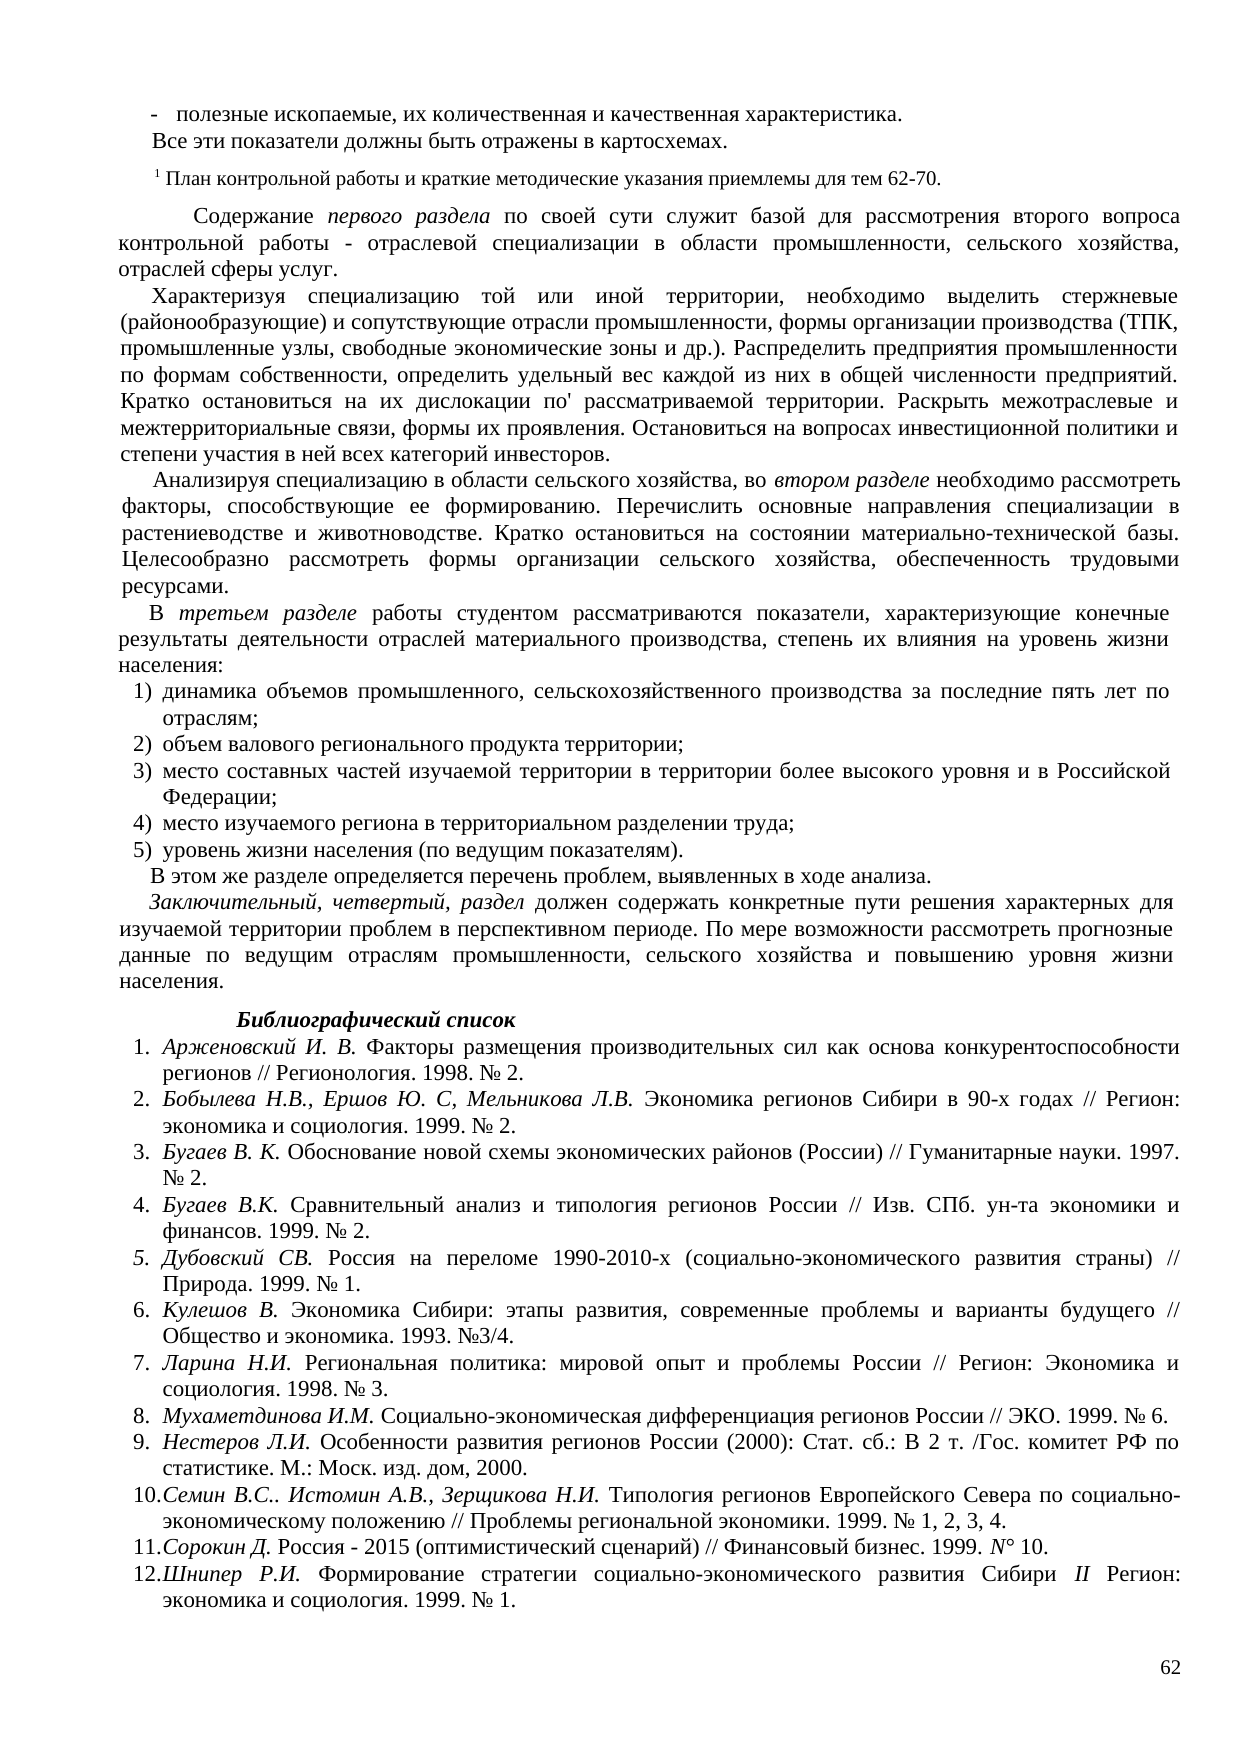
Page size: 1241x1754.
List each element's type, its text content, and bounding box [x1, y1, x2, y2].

text Все эти показатели должны быть отражены в картосхемах. [152, 127, 1181, 153]
text 9. Нестеров Л.И. Особенности развития регионов России (2000): Стат. сб.: В 2 т. /Гос. комитет РФ по статистике. М.: Моск. изд. дом, 2000. [133, 1428, 1181, 1481]
list объем валового регионального продукта территории; [133, 730, 1181, 757]
list уровень жизни населения (по ведущим показателям). [133, 836, 1181, 862]
list место изучаемого региона в территориальном разделении труда; [133, 809, 1181, 836]
list Семин B.C.. Истомин А.В., Зерщикова Н.И. Типология регионов Европейского Севера по социально-экономическому положению // Проблемы региональной экономики. 1999. № 1, 2, 3, 4. [133, 1481, 1181, 1533]
text Анализируя специализацию в области сельского хозяйства, во втором разделе необходимо рассмотреть факторы, способствующие ее формированию. Перечислить основные направления специализации в растениеводстве и животноводстве. Кратко остановиться на состоянии материально-технической базы. Целесообразно рассмотреть формы организации сельского хозяйства, обеспеченность трудовыми ресурсами. [122, 466, 1181, 598]
list Кулешов В. Экономика Сибири: этапы развития, современные проблемы и варианты будущего // Общество и экономика. 1993. №3/4. [133, 1296, 1181, 1349]
list Дубовский СВ. Россия на переломе 1990-2010-х (социально-экономического развития страны) // Природа. 1999. № 1. [133, 1243, 1181, 1296]
list Ларина Н.И. Региональная политика: мировой опыт и проблемы России // Регион: Экономика и социология. 1998. № 3. [133, 1349, 1181, 1402]
list Арженовский И. В. Факторы размещения производительных сил как основа конкурентоспособности регионов // Регионология. 1998. № 2. [133, 1033, 1181, 1085]
list Мухаметдинова И.М. Социально-экономическая дифференциация регионов России // ЭКО. 1999. № 6. [133, 1402, 1181, 1428]
list Сорокин Д. Россия - 2015 (оптимистический сценарий) // Финансовый бизнес. 1999. N° 10. [133, 1533, 1181, 1560]
text Содержание первого раздела по своей сути служит базой для рассмотрения второго вопроса контрольной работы - отраслевой специализации в области промышленности, сельского хозяйства, отраслей сферы услуг. [118, 202, 1181, 281]
text В этом же разделе определяется перечень проблем, выявленных в ходе анализа. [119, 862, 1174, 888]
list динамика объемов промышленного, сельскохозяйственного производства за последние пять лет по отраслям; [133, 678, 1172, 730]
list Шнипер Р.И. Формирование стратегии социально-экономического развития Сибири II Регион: экономика и социология. 1999. № 1. [133, 1560, 1181, 1612]
text 4. Бугаев В.К. Сравнительный анализ и типология регионов России // Изв. СПб. ун-та экономики и финансов. 1999. № 2. [133, 1191, 1181, 1243]
list полезные ископаемые, их количественная и качественная характеристика. [119, 100, 1179, 127]
text В третьем разделе работы студентом рассматриваются показатели, характеризующие конечные результаты деятельности отраслей материального производства, степень их влияния на уровень жизни населения: [118, 598, 1171, 678]
list Бугаев В. К. Обоснование новой схемы экономических районов (России) // Гуманитарные науки. 1997. № 2. [133, 1138, 1181, 1191]
list место составных частей изучаемой территории в территории более высокого уровня и в Российской Федерации; [133, 757, 1172, 809]
list Бобылева Н.В., Ершов Ю. С, Мельникова Л.В. Экономика регионов Сибири в 90-х годах // Регион: экономика и социология. 1999. № 2. [133, 1085, 1181, 1138]
text Библиографический список [236, 1006, 1181, 1033]
text Характеризуя специализацию той или иной территории, необходимо выделить стержневые (районообразующие) и сопутствующие отрасли промышленности, формы организации производства (ТПК, промышленные узлы, свободные экономические зоны и др.). Распределить предприятия промышленности по формам собственности, определить удельный вес каждой из них в общей численности предприятий. Кратко остановиться на их дислокации по' рассматриваемой территории. Раскрыть межотраслевые и межтерриториальные связи, формы их проявления. Остановиться на вопросах инвестиционной политики и степени участия в ней всех категорий инвесторов. [120, 282, 1180, 466]
text Заключительный, четвертый, раздел должен содержать конкретные пути решения характерных для изучаемой территории проблем в перспективном периоде. По мере возможности рассмотреть прогнозные данные по ведущим отраслям промышленности, сельского хозяйства и повышению уровня жизни населения. [119, 888, 1175, 994]
text 1 План контрольной работы и краткие методические указания приемлемы для тем 62-70. [122, 166, 1181, 190]
